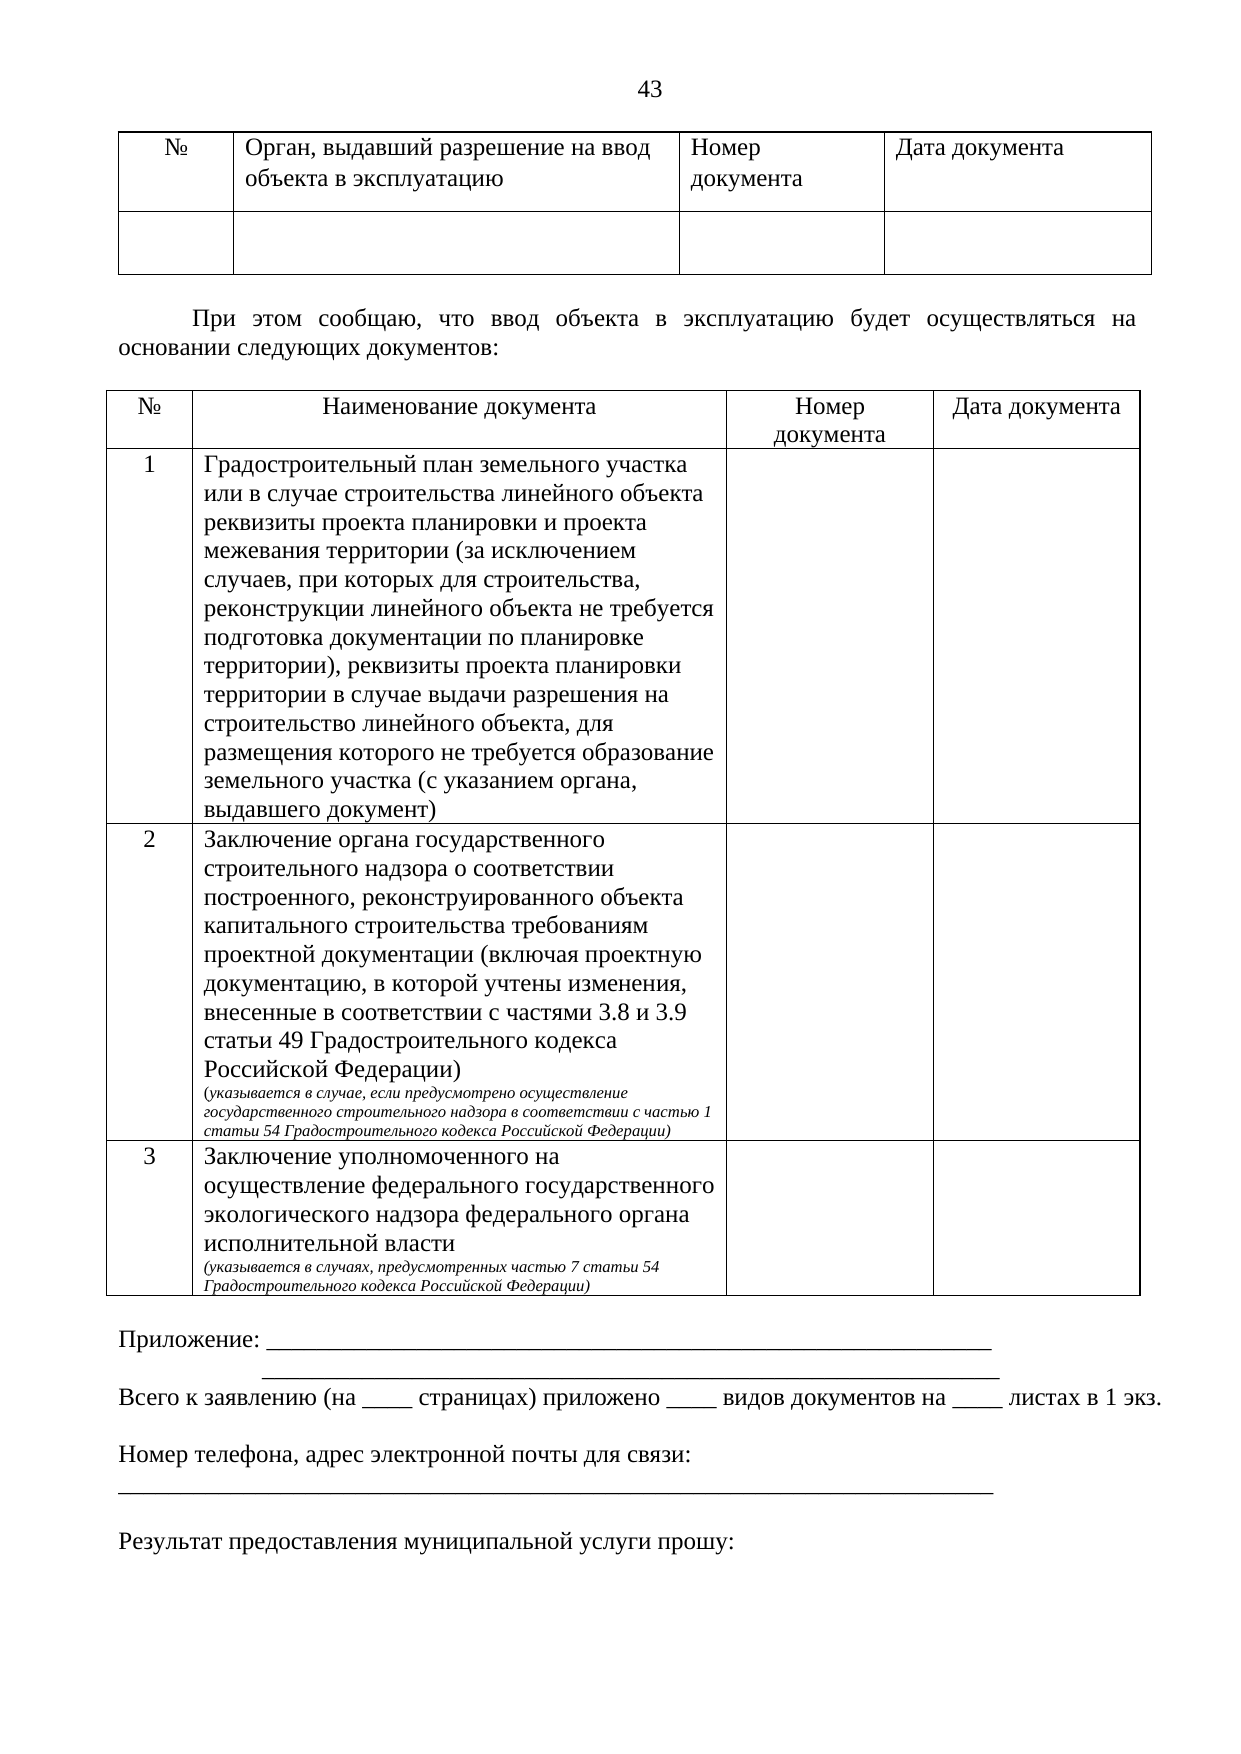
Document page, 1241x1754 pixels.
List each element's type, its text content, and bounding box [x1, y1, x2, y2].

table_cell Дата документа [885, 133, 1151, 211]
table_cell 1 [107, 449, 192, 823]
table_cell [234, 212, 679, 274]
table_cell [727, 1141, 933, 1295]
table_header № [107, 391, 192, 448]
table_cell 3 [107, 1141, 192, 1295]
table_cell [680, 212, 884, 274]
table_cell Орган, выдавший разрешение на ввод объекта в эксплуатацию [234, 133, 679, 211]
table_cell № [119, 133, 233, 211]
table_cell [885, 212, 1151, 274]
text При этом сообщаю, что ввод объекта в эксплуатацию будет осуществляться на основании следующих документов: [118, 303, 1137, 361]
table_cell [934, 824, 1139, 1140]
table_header Номер документа [727, 391, 933, 448]
table_cell [119, 212, 233, 274]
table_header Наименование документа [193, 391, 726, 448]
table_cell [727, 824, 933, 1140]
table_cell Заключение органа государственного строительного надзора о соответствии построенного, реконструированного объекта капитального строительства требованиям проектной документации (включая проектную документацию, в которой учтены изменения, внесенные в соответствии с частями 3.8 и 3.9 статьи 49 Градостроительного кодекса Российской Федерации) (указывается в случае, если предусмотрено осуществление государственного строительного надзора в соответствии с частью 1 статьи 54 Градостроительного кодекса Российской Федерации) [193, 824, 726, 1140]
table_cell Номер документа [680, 133, 884, 211]
text ___________________________________________________________ [118, 1353, 1181, 1382]
table_cell Заключение уполномоченного на осуществление федерального государственного экологического надзора федерального органа исполнительной власти (указывается в случаях, предусмотренных частью 7 статьи 54 Градостроительного кодекса Российской Федерации) [193, 1141, 726, 1295]
table_cell [934, 449, 1139, 823]
table_header Дата документа [934, 391, 1139, 448]
text Номер телефона, адрес электронной почты для связи: ______________________________________________________________________ [118, 1439, 1181, 1497]
text Приложение: __________________________________________________________ [118, 1324, 1181, 1353]
text Всего к заявлению (на ____ страницах) приложено ____ видов документов на ____ листах в 1 экз. [118, 1382, 1181, 1411]
table_cell [727, 449, 933, 823]
table_cell Градостроительный план земельного участка или в случае строительства линейного объекта реквизиты проекта планировки и проекта межевания территории (за исключением случаев, при которых для строительства, реконструкции линейного объекта не требуется подготовка документации по планировке территории), реквизиты проекта планировки территории в случае выдачи разрешения на строительство линейного объекта, для размещения которого не требуется образование земельного участка (с указанием органа, выдавшего документ) [193, 449, 726, 823]
table_cell 2 [107, 824, 192, 1140]
table_cell [934, 1141, 1139, 1295]
text Результат предоставления муниципальной услуги прошу: [118, 1526, 1181, 1554]
